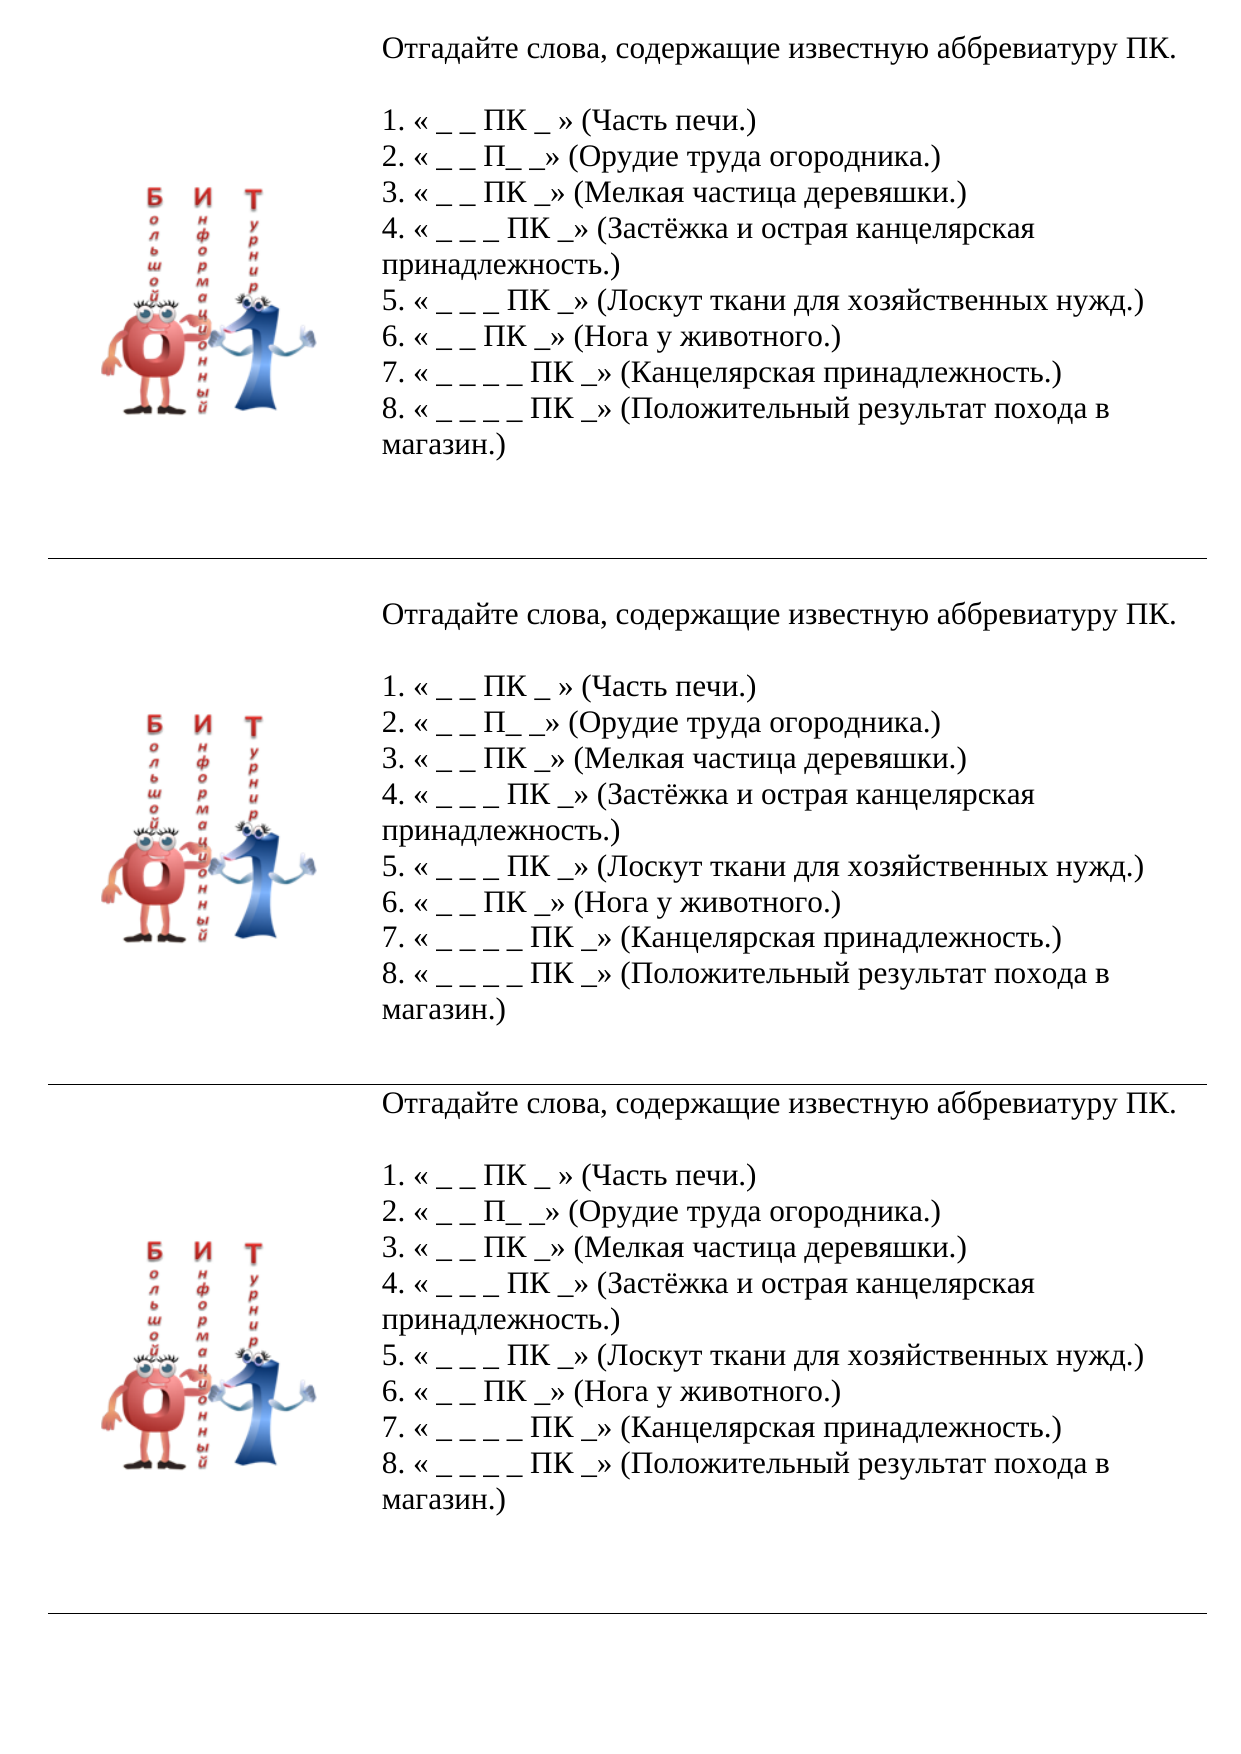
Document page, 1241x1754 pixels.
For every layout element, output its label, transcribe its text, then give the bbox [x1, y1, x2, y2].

table_cell [48, 559, 370, 1084]
table_cell Отгадайте слова, содержащие известную аббревиатуру ПК. 1. « _ _ ПК _ » (Часть печи.) 2. « _ _ П_ _» (Орудие труда огородника.) 3. « _ _ ПК _» (Мелкая частица деревяшки.) 4. « _ _ _ ПК _» (Застёжка и острая канцелярская принадлежность.) 5. « _ _ _ ПК _» (Лоскут ткани для хозяйственных нужд.) 6. « _ _ ПК _» (Нога у животного.) 7. « _ _ _ _ ПК _» (Канцелярская принадлежность.) 8. « _ _ _ _ ПК _» (Положительный результат похода в магазин.) [370, 1085, 1207, 1612]
table_cell Отгадайте слова, содержащие известную аббревиатуру ПК. 1. « _ _ ПК _ » (Часть печи.) 2. « _ _ П_ _» (Орудие труда огородника.) 3. « _ _ ПК _» (Мелкая частица деревяшки.) 4. « _ _ _ ПК _» (Застёжка и острая канцелярская принадлежность.) 5. « _ _ _ ПК _» (Лоскут ткани для хозяйственных нужд.) 6. « _ _ ПК _» (Нога у животного.) 7. « _ _ _ _ ПК _» (Канцелярская принадлежность.) 8. « _ _ _ _ ПК _» (Положительный результат похода в магазин.) [370, 559, 1207, 1084]
table_cell [48, 1085, 370, 1612]
picture [100, 166, 318, 422]
picture [100, 693, 318, 950]
table_header Отгадайте слова, содержащие известную аббревиатуру ПК. 1. « _ _ ПК _ » (Часть печи.) 2. « _ _ П_ _» (Орудие труда огородника.) 3. « _ _ ПК _» (Мелкая частица деревяшки.) 4. « _ _ _ ПК _» (Застёжка и острая канцелярская принадлежность.) 5. « _ _ _ ПК _» (Лоскут ткани для хозяйственных нужд.) 6. « _ _ ПК _» (Нога у животного.) 7. « _ _ _ _ ПК _» (Канцелярская принадлежность.) 8. « _ _ _ _ ПК _» (Положительный результат похода в магазин.) [370, 30, 1207, 558]
table_header [48, 30, 370, 558]
picture [100, 1221, 318, 1477]
